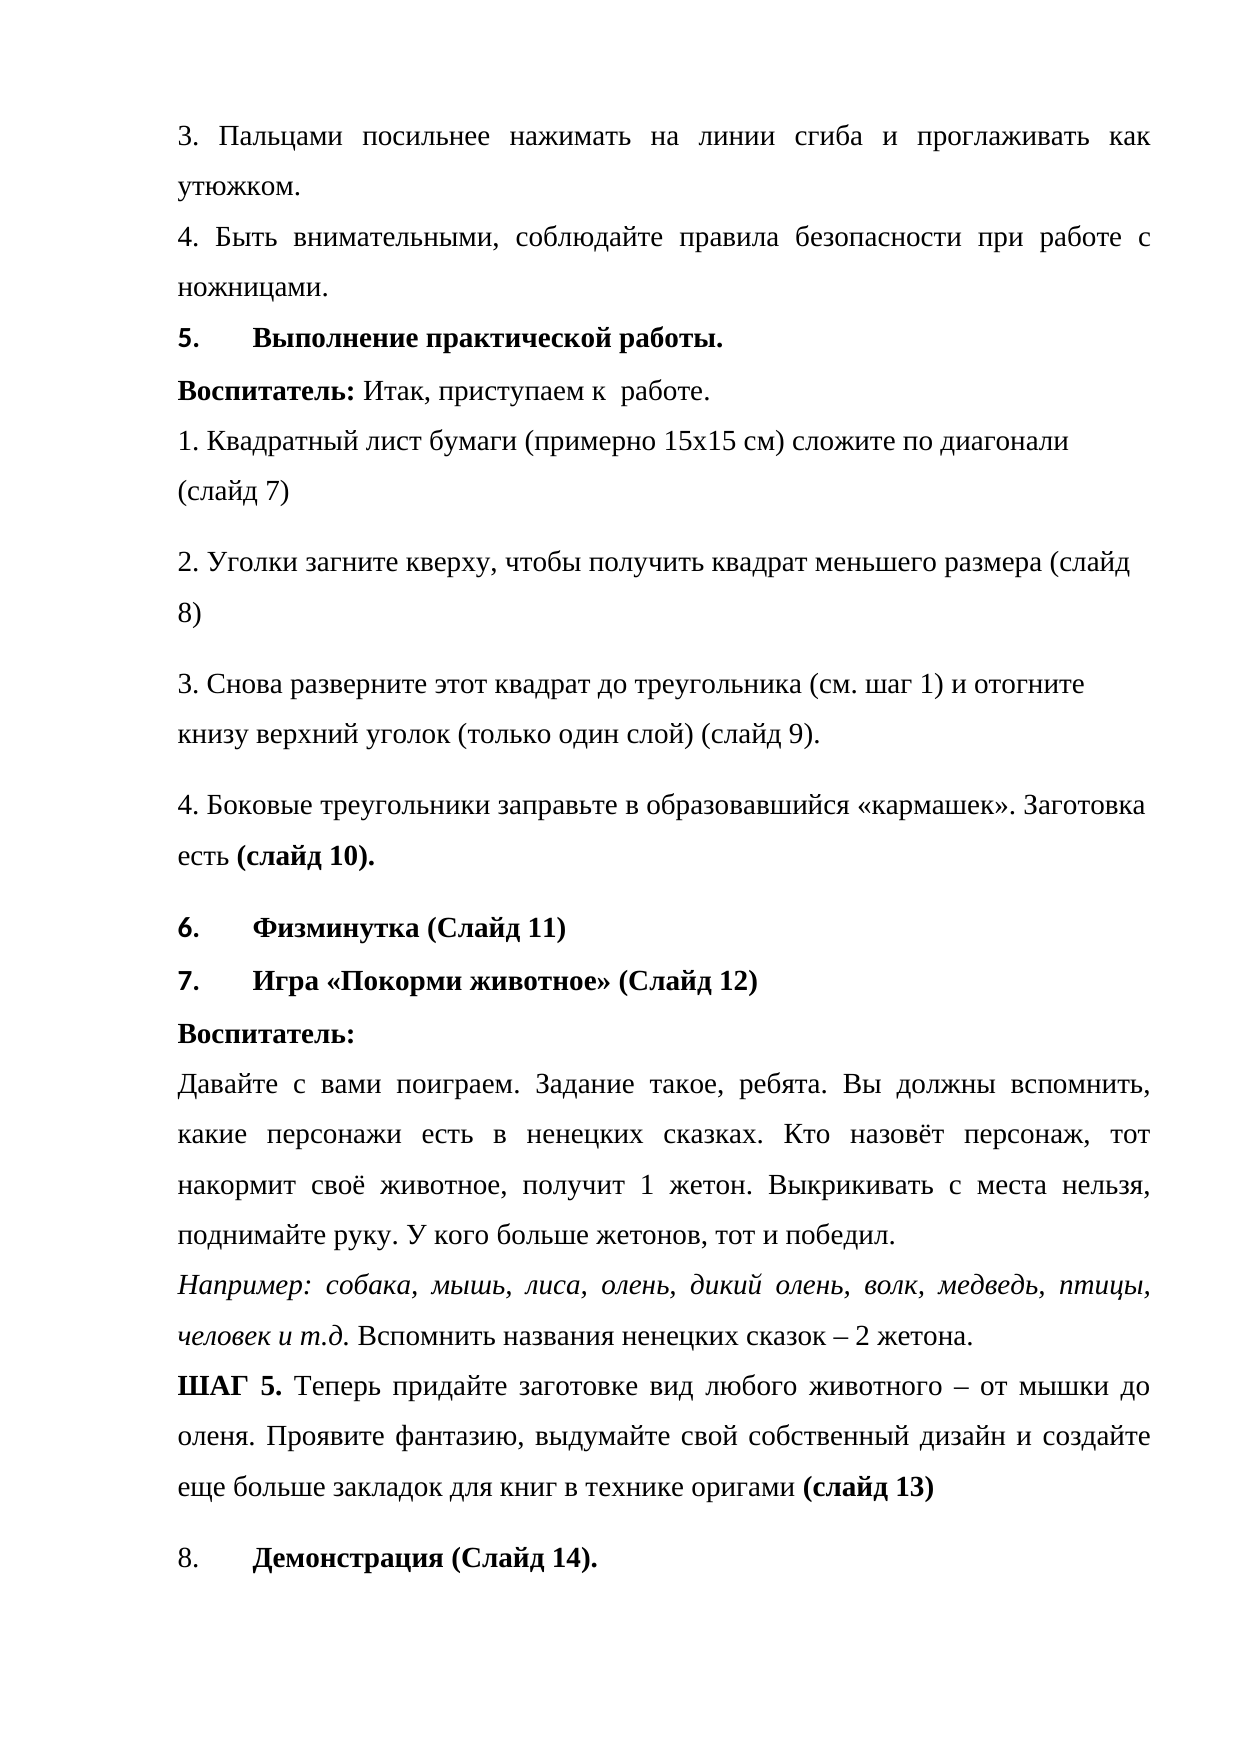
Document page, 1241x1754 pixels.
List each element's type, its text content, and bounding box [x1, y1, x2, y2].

text 4. Быть внимательными, соблюдайте правила безопасности при работе с ножницами. [177, 219, 1152, 303]
text 3. Пальцами посильнее нажимать на линии сгиба и проглаживать как утюжком. [177, 118, 1152, 202]
text ШАГ 5. Теперь придайте заготовке вид любого животного – от мышки до оленя. Проявите фантазию, выдумайте свой собственный дизайн и создайте еще больше закладок для книг в технике оригами (слайд 13) [177, 1368, 1152, 1502]
list Физминутка (Слайд 11) [177, 909, 1152, 944]
text 1. Квадратный лист бумаги (примерно 15х15 см) сложите по диагонали (слайд 7) [177, 423, 1152, 507]
text Воспитатель: [177, 1016, 1152, 1049]
list Игра «Покорми животное» (Слайд 12) [177, 962, 1152, 998]
text Воспитатель: Итак, приступаем к работе. [177, 373, 1152, 406]
text Давайте с вами поиграем. Задание такое, ребята. Вы должны вспомнить, какие персонажи есть в ненецких сказках. Кто назовёт персонаж, тот накормит своё животное, получит 1 жетон. Выкрикивать с места нельзя, поднимайте руку. У кого больше жетонов, тот и победил. [177, 1066, 1152, 1251]
text 4. Боковые треугольники заправьте в образовавшийся «кармашек». Заготовка есть (слайд 10). [177, 787, 1152, 871]
text 3. Снова разверните этот квадрат до треугольника (см. шаг 1) и отогните книзу верхний уголок (только один слой) (слайд 9). [177, 666, 1152, 750]
text Например: собака, мышь, лиса, олень, дикий олень, волк, медведь, птицы, человек и т.д. Вспомнить названия ненецких сказок – 2 жетона. [177, 1267, 1152, 1351]
list Демонстрация (Слайд 14). [177, 1540, 1152, 1573]
list Выполнение практической работы. [177, 319, 1152, 355]
text 2. Уголки загните кверху, чтобы получить квадрат меньшего размера (слайд 8) [177, 544, 1152, 628]
